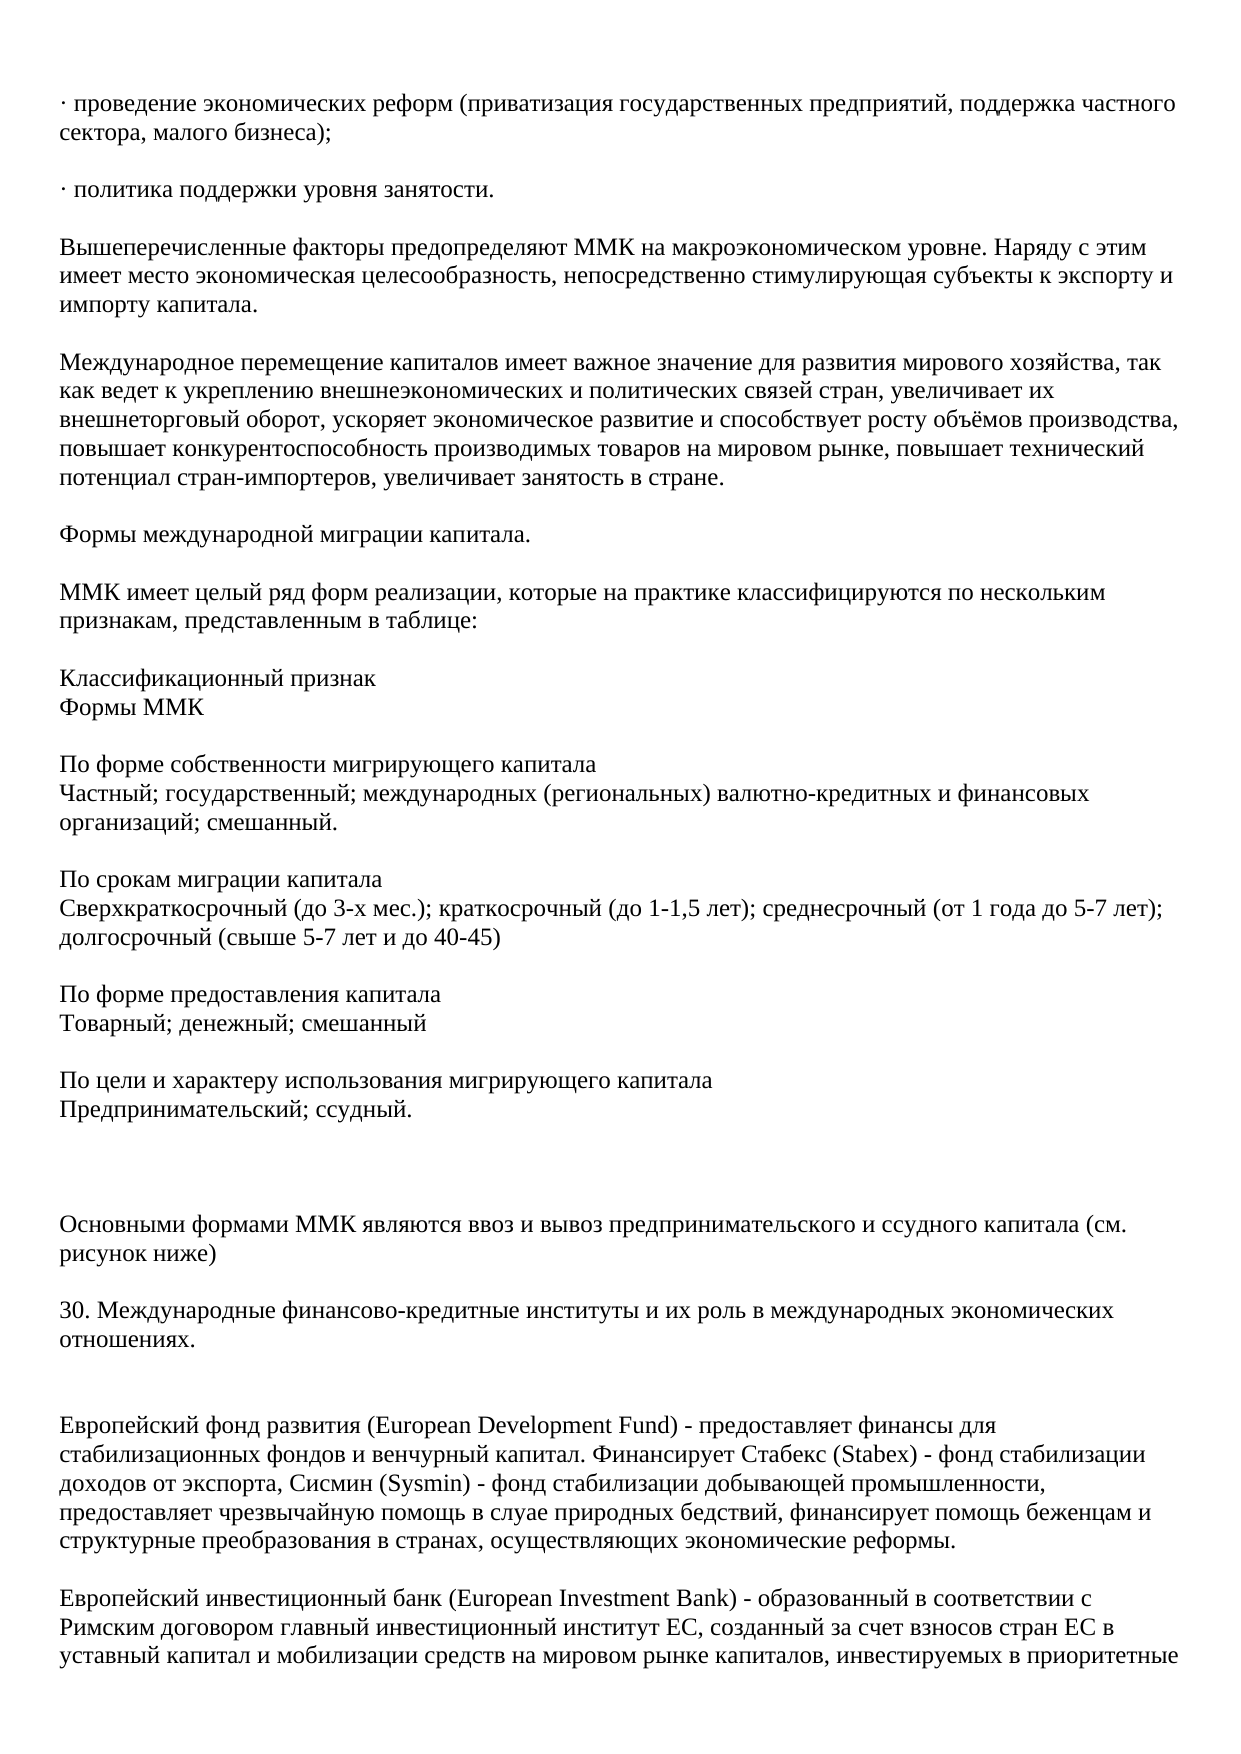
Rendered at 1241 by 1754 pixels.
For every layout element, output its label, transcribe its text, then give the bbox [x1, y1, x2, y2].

text Классификационный признак [59, 663, 1181, 692]
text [59, 1583, 1181, 1669]
text Товарный; денежный; смешанный [59, 1008, 1181, 1037]
text Частный; государственный; международных (региональных) валютно-кредитных и финансовых организаций; смешанный. [59, 778, 1181, 835]
text По срокам миграции капитала [59, 864, 1181, 893]
text · проведение экономических реформ (приватизация государственных предприятий, поддержка частного сектора, малого бизнеса); [59, 88, 1181, 145]
text Формы ММК [59, 692, 1181, 720]
text ММК имеет целый ряд форм реализации, которые на практике классифицируются по нескольким признакам, представленным в таблице: [59, 577, 1181, 634]
text Основными формами ММК являются ввоз и вывоз предпринимательского и ссудного капитала (см. рисунок ниже) [59, 1209, 1181, 1267]
text По форме предоставления капитала [59, 979, 1181, 1008]
text 30. Международные финансово-кредитные институты и их роль в международных экономических отношениях. [59, 1295, 1181, 1353]
text Вышеперечисленные факторы предопределяют ММК на макроэкономическом уровне. Наряду с этим имеет место экономическая целесообразность, непосредственно стимулирующая субъекты к экспорту и импорту капитала. [59, 232, 1181, 318]
text Международное перемещение капиталов имеет важное значение для развития мирового хозяйства, так как ведет к укреплению внешнеэкономических и политических связей стран, увеличивает их внешнеторговый оборот, ускоряет экономическое развитие и способствует росту объёмов производства, повышает конкурентоспособность производимых товаров на мировом рынке, повышает технический потенциал стран-импортеров, увеличивает занятость в стране. [59, 347, 1181, 490]
text Предпринимательский; ссудный. [59, 1094, 1181, 1123]
text По цели и характеру использования мигрирующего капитала [59, 1065, 1181, 1094]
text Формы международной миграции капитала. [59, 519, 1181, 548]
text По форме собственности мигрирующего капитала [59, 749, 1181, 778]
text · политика поддержки уровня занятости. [59, 174, 1181, 203]
text Сверхкраткосрочный (до 3-х мес.); краткосрочный (до 1-1,5 лет); среднесрочный (от 1 года до 5-7 лет); долгосрочный (свыше 5-7 лет и до 40-45) [59, 893, 1181, 950]
text Европейский фонд развития (European Development Fund) - предоставляет финансы для стабилизационных фондов и венчурный капитал. Финансирует Стабекс (Stabex) - фонд стабилизации доходов от экспорта, Сисмин (Sysmin) - фонд стабилизации добывающей промышленности, предоставляет чрезвычайную помощь в слуае природных бедствий, финансирует помощь беженцам и структурные преобразования в странах, осуществляющих экономические реформы. [59, 1410, 1181, 1554]
